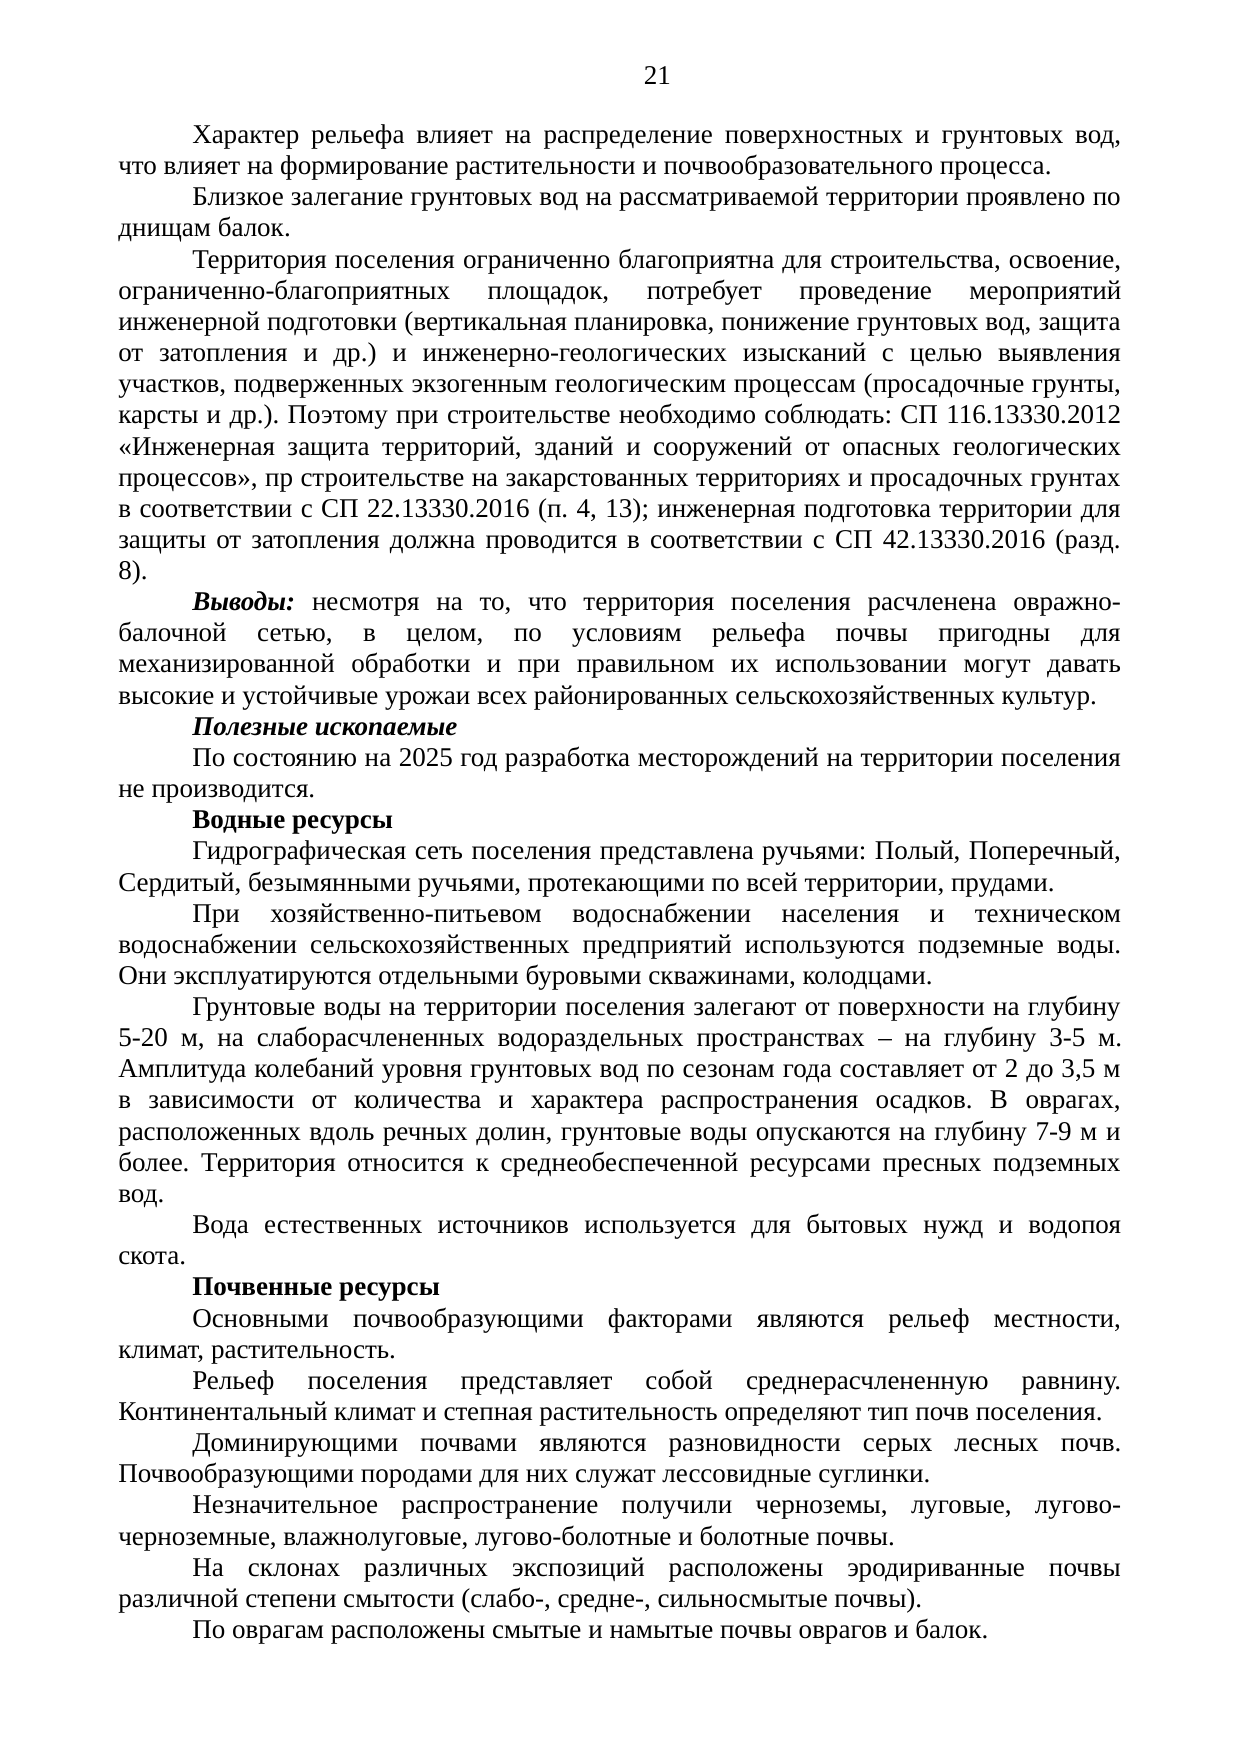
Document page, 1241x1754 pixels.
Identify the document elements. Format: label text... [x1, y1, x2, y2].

text Полезные ископаемые [118, 710, 1122, 741]
text По оврагам расположены смытые и намытые почвы оврагов и балок. [118, 1613, 1122, 1644]
text Доминирующими почвами являются разновидности серых лесных почв. Почвообразующими породами для них служат лессовидные суглинки. [118, 1426, 1122, 1488]
text При хозяйственно-питьевом водоснабжении населения и техническом водоснабжении сельскохозяйственных предприятий используются подземные воды. Они эксплуатируются отдельными буровыми скважинами, колодцами. [118, 897, 1122, 990]
subtitle Почвенные ресурсы [118, 1271, 1122, 1302]
text Территория поселения ограниченно благоприятна для строительства, освоение, ограниченно-благоприятных площадок, потребует проведение мероприятий инженерной подготовки (вертикальная планировка, понижение грунтовых вод, защита от затопления и др.) и инженерно-геологических изысканий с целью выявления участков, подверженных экзогенным геологическим процессам (просадочные грунты, карсты и др.). Поэтому при строительстве необходимо соблюдать: СП 116.13330.2012 «Инженерная защита территорий, зданий и сооружений от опасных геологических процессов», пр строительстве на закарстованных территориях и просадочных грунтах в соответствии с СП 22.13330.2016 (п. 4, 13); инженерная подготовка территории для защиты от затопления должна проводится в соответствии с СП 42.13330.2016 (разд. 8). [118, 243, 1122, 585]
text Выводы: несмотря на то, что территория поселения расчленена овражно-балочной сетью, в целом, по условиям рельефа почвы пригодны для механизированной обработки и при правильном их использовании могут давать высокие и устойчивые урожаи всех районированных сельскохозяйственных культур. [118, 585, 1122, 710]
text Незначительное распространение получили черноземы, луговые, лугово-черноземные, влажнолуговые, лугово-болотные и болотные почвы. [118, 1488, 1122, 1551]
text На склонах различных экспозиций расположены эродириванные почвы различной степени смытости (слабо-, средне-, сильносмытые почвы). [118, 1551, 1122, 1613]
text Грунтовые воды на территории поселения залегают от поверхности на глубину 5-20 м, на слаборасчлененных водораздельных пространствах ‒ на глубину 3-5 м. Амплитуда колебаний уровня грунтовых вод по сезонам года составляет от 2 до 3,5 м в зависимости от количества и характера распространения осадков. В оврагах, расположенных вдоль речных долин, грунтовые воды опускаются на глубину 7-9 м и более. Территория относится к среднеобеспеченной ресурсами пресных подземных вод. [118, 990, 1122, 1208]
text Рельеф поселения представляет собой среднерасчлененную равнину. Континентальный климат и степная растительность определяют тип почв поселения. [118, 1364, 1122, 1426]
text Основными почвообразующими факторами являются рельеф местности, климат, растительность. [118, 1302, 1122, 1364]
text Характер рельефа влияет на распределение поверхностных и грунтовых вод, что влияет на формирование растительности и почвообразовательного процесса. [118, 118, 1122, 180]
subtitle Водные ресурсы [118, 803, 1122, 834]
text Вода естественных источников используется для бытовых нужд и водопоя скота. [118, 1208, 1122, 1271]
text Близкое залегание грунтовых вод на рассматриваемой территории проявлено по днищам балок. [118, 180, 1122, 243]
text По состоянию на 2025 год разработка месторождений на территории поселения не производится. [118, 741, 1122, 803]
text Гидрографическая сеть поселения представлена ручьями: Полый, Поперечный, Сердитый, безымянными ручьями, протекающими по всей территории, прудами. [118, 834, 1122, 897]
